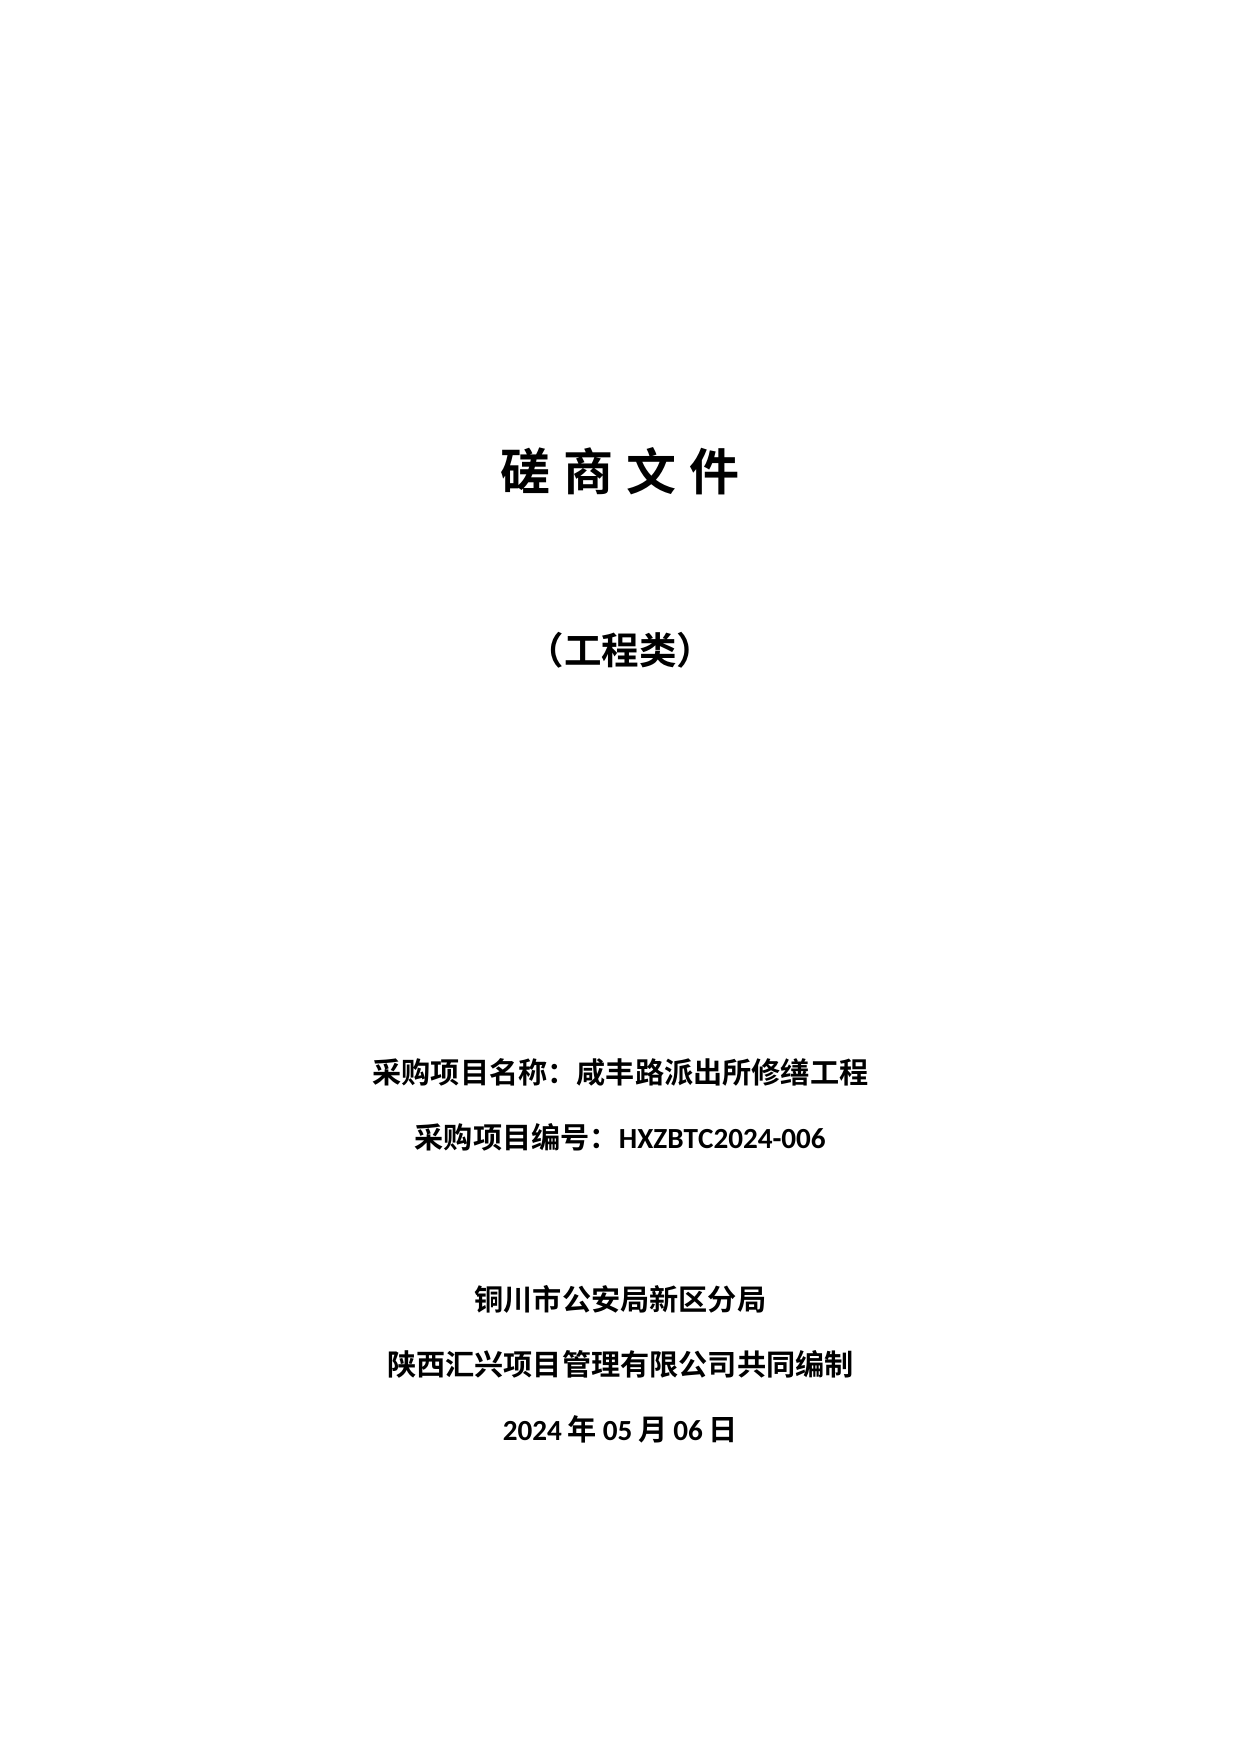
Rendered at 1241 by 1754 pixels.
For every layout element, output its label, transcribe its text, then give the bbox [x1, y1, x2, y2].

text （工程类） [187, 617, 1053, 1039]
text 铜川市公安局新区分局 [187, 1267, 1053, 1332]
text 采购项目编号：HXZBTC2024-006 [187, 1104, 1053, 1267]
text 2024年05月06日 [187, 1397, 1053, 1462]
text 陕西汇兴项目管理有限公司共同编制 [187, 1332, 1053, 1397]
text 磋 商 文 件 [187, 422, 1053, 617]
text 采购项目名称：咸丰路派出所修缮工程 [187, 1039, 1053, 1104]
